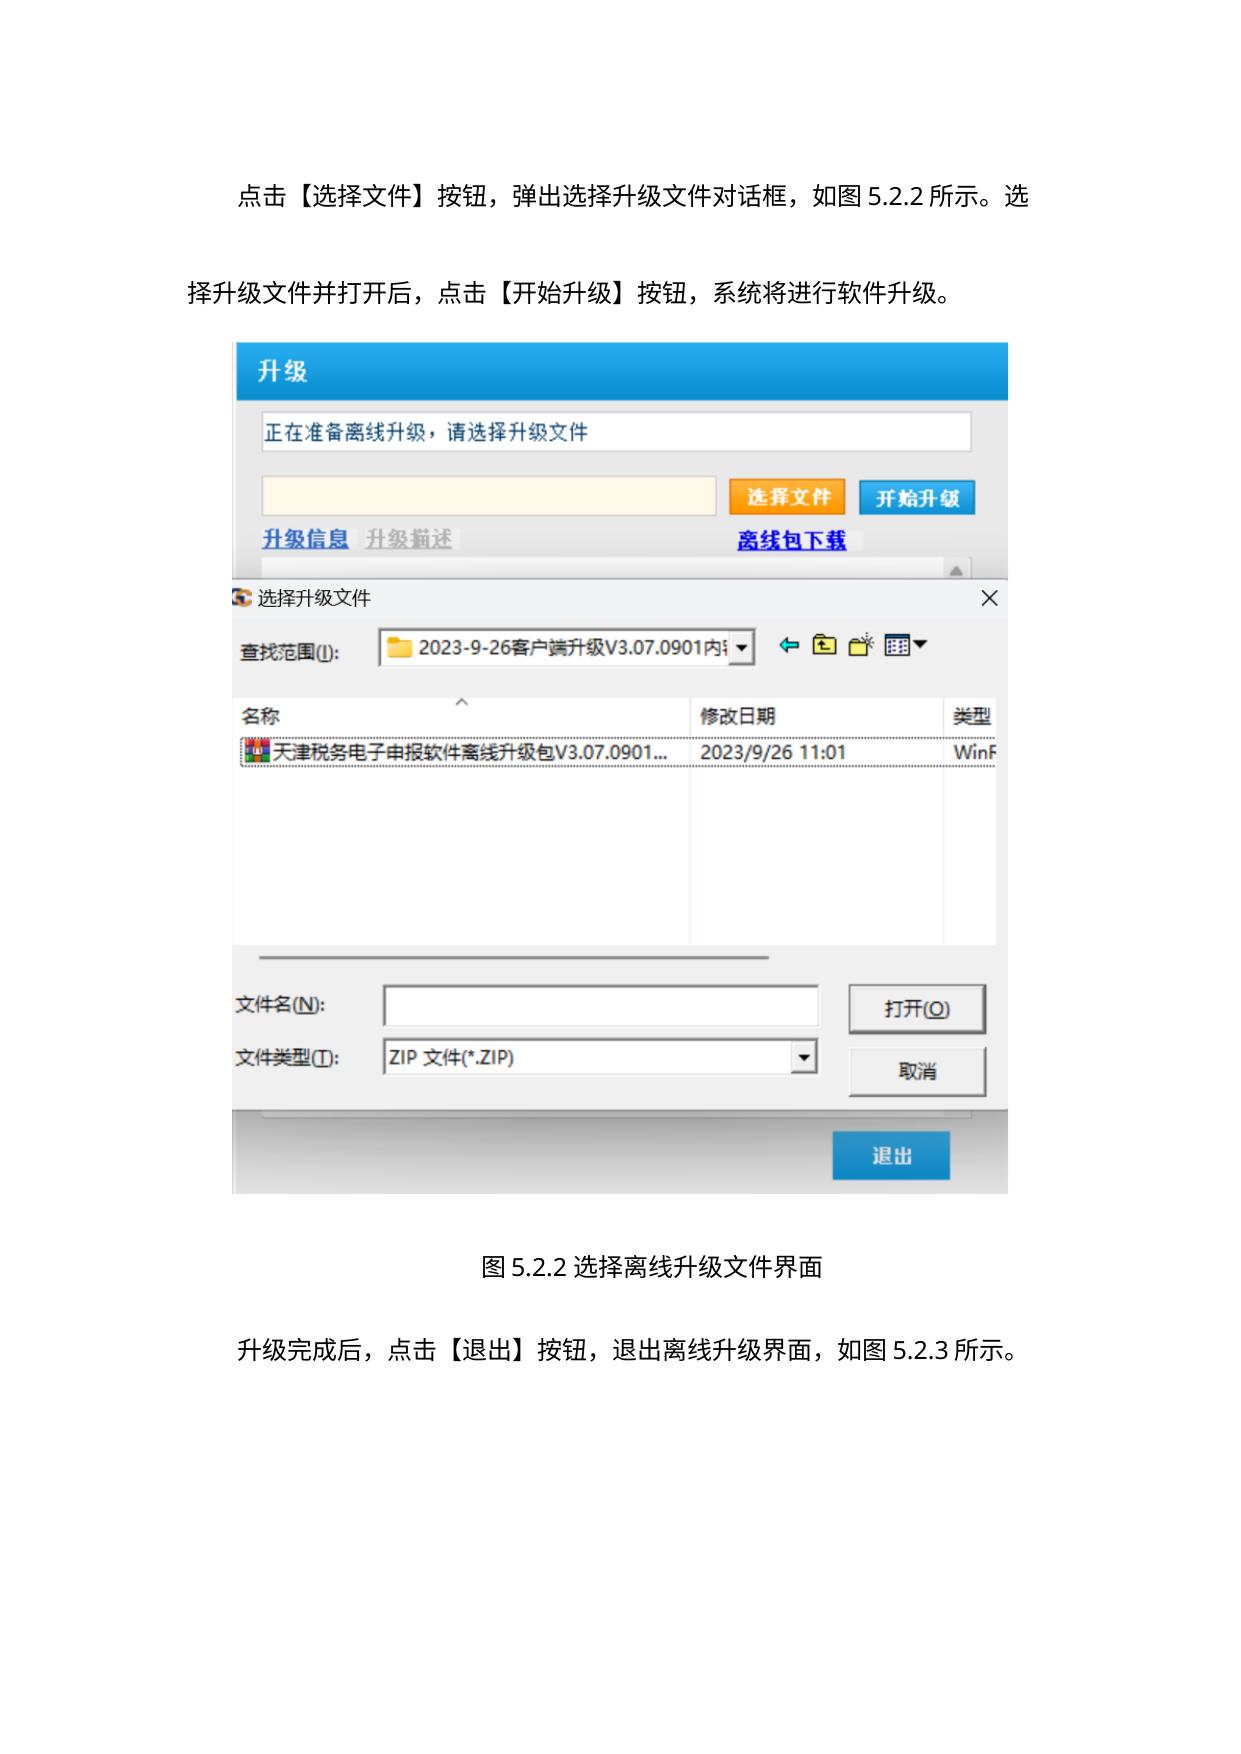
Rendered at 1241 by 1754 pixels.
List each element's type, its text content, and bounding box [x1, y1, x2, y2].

text 升级完成后，点击【退出】按钮，退出离线升级界面，如图5.2.3所示。 [187, 1316, 1053, 1381]
text 点击【选择文件】按钮，弹出选择升级文件对话框，如图5.2.2所示。选择升级文件并打开后，点击【开始升级】按钮，系统将进行软件升级。 [187, 162, 1053, 324]
picture [232, 342, 1009, 1194]
text 图5.2.2 选择离线升级文件界面 [187, 1233, 1053, 1298]
